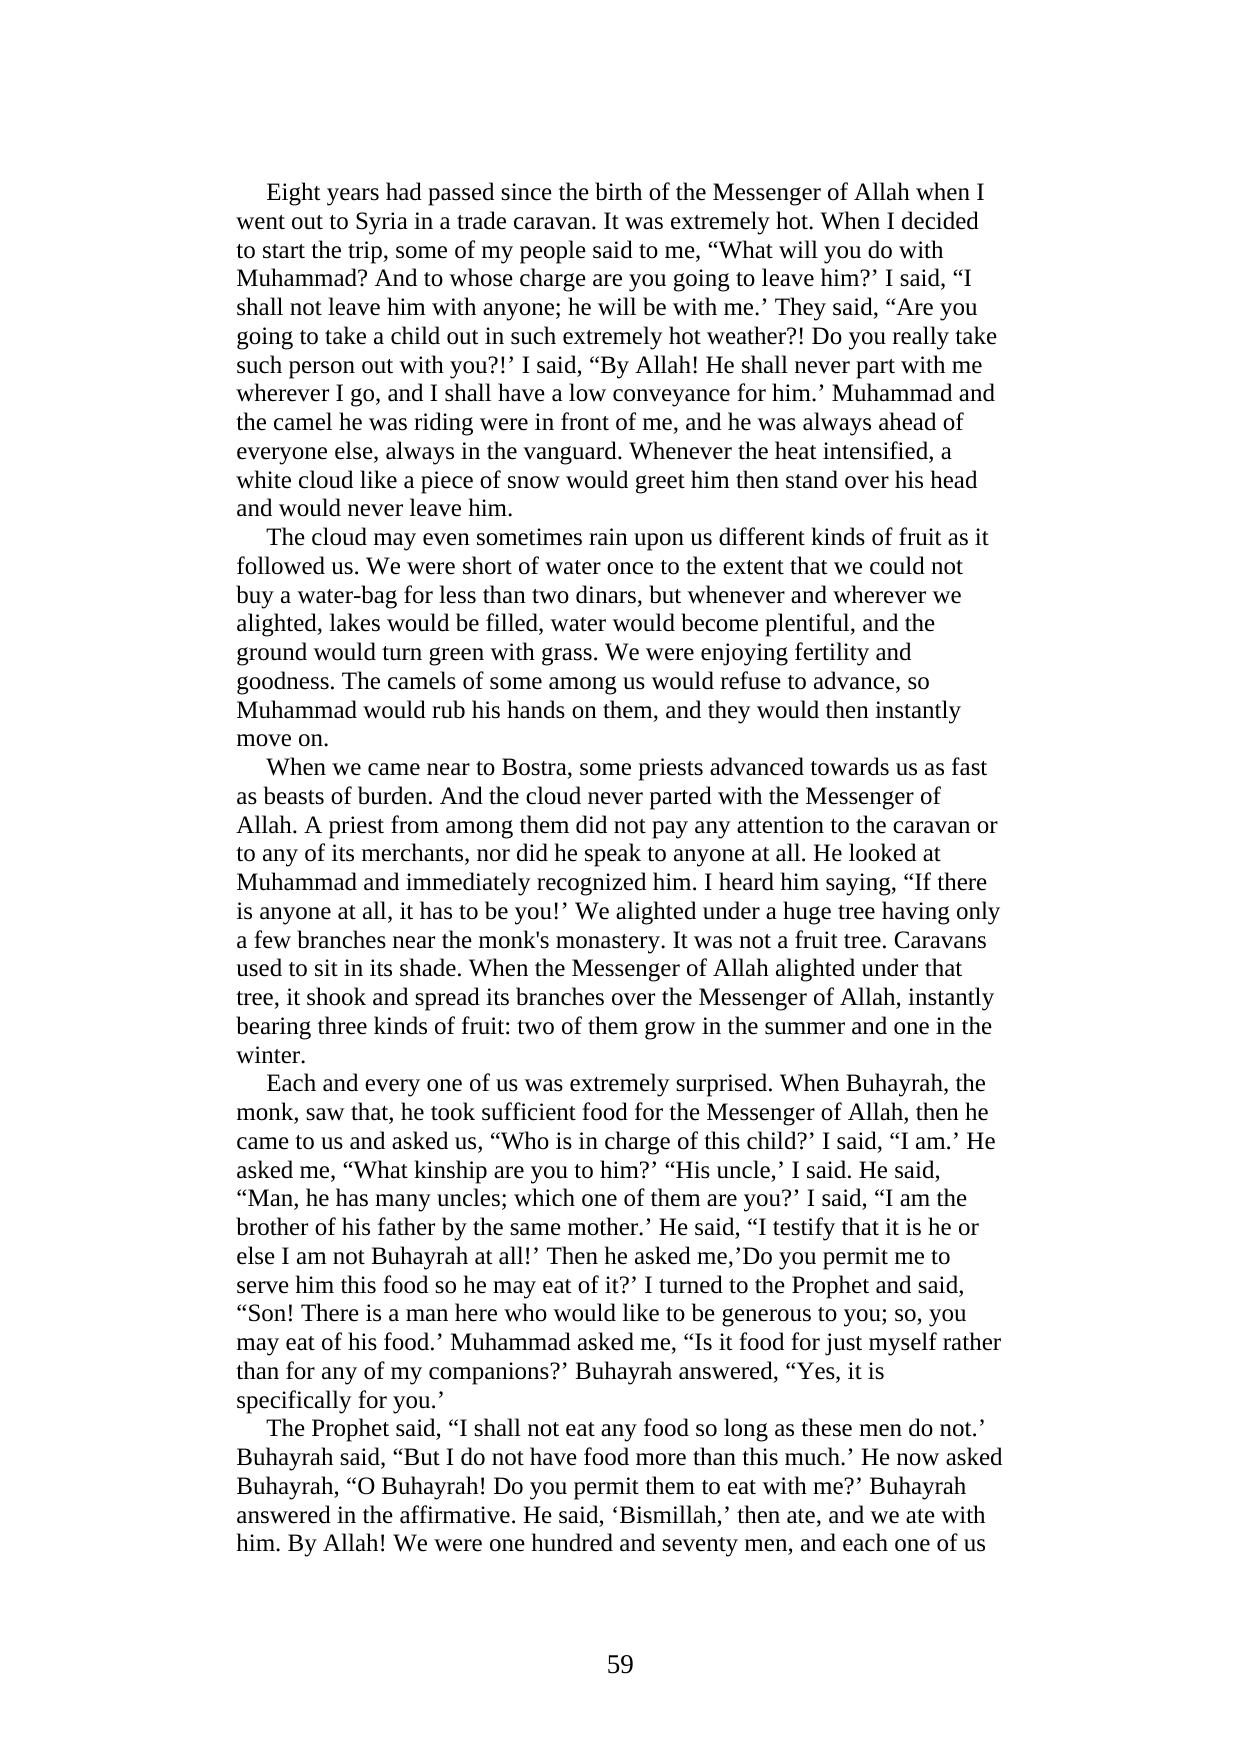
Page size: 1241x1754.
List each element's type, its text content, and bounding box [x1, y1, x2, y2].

text Eight years had passed since the birth of the Messenger of Allah when I went out to Syria in a trade caravan. It was extremely hot. When I decided to start the trip, some of my people said to me, “What will you do with Muhammad? And to whose charge are you going to leave him?’ I said, “I shall not leave him with anyone; he will be with me.’ They said, “Are you going to take a child out in such extremely hot weather?! Do you really take such person out with you?!’ I said, “By Allah! He shall never part with me wherever I go, and I shall have a low conveyance for him.’ Muhammad and the camel he was riding were in front of me, and he was always ahead of everyone else, always in the vanguard. Whenever the heat intensified, a white cloud like a piece of snow would greet him then stand over his head and would never leave him. [236, 177, 1004, 522]
text When we came near to Bostra, some priests advanced towards us as fast as beasts of burden. And the cloud never parted with the Messenger of Allah. A priest from among them did not pay any attention to the caravan or to any of its merchants, nor did he speak to anyone at all. He looked at Muhammad and immediately recognized him. I heard him saying, “If there is anyone at all, it has to be you!’ We alighted under a huge tree having only a few branches near the monk's monastery. It was not a fruit tree. Caravans used to sit in its shade. When the Messenger of Allah alighted under that tree, it shook and spread its branches over the Messenger of Allah, instantly bearing three kinds of fruit: two of them grow in the summer and one in the winter. [236, 752, 1004, 1068]
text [236, 1413, 1004, 1557]
text The cloud may even sometimes rain upon us different kinds of fruit as it followed us. We were short of water once to the extent that we could not buy a water-bag for less than two dinars, but whenever and wherever we alighted, lakes would be filled, water would become plentiful, and the ground would turn green with grass. We were enjoying fertility and goodness. The camels of some among us would refuse to advance, so Muhammad would rub his hands on them, and they would then instantly move on. [236, 522, 1004, 752]
text Each and every one of us was extremely surprised. When Buhayrah, the monk, saw that, he took sufficient food for the Messenger of Allah, then he came to us and asked us, “Who is in charge of this child?’ I said, “I am.’ He asked me, “What kinship are you to him?’ “His uncle,’ I said. He said, “Man, he has many uncles; which one of them are you?’ I said, “I am the brother of his father by the same mother.’ He said, “I testify that it is he or else I am not Buhayrah at all!’ Then he asked me,’Do you permit me to serve him this food so he may eat of it?’ I turned to the Prophet and said, “Son! There is a man here who would like to be generous to you; so, you may eat of his food.’ Muhammad asked me, “Is it food for just myself rather than for any of my companions?’ Buhayrah answered, “Yes, it is specifically for you.’ [236, 1068, 1004, 1413]
